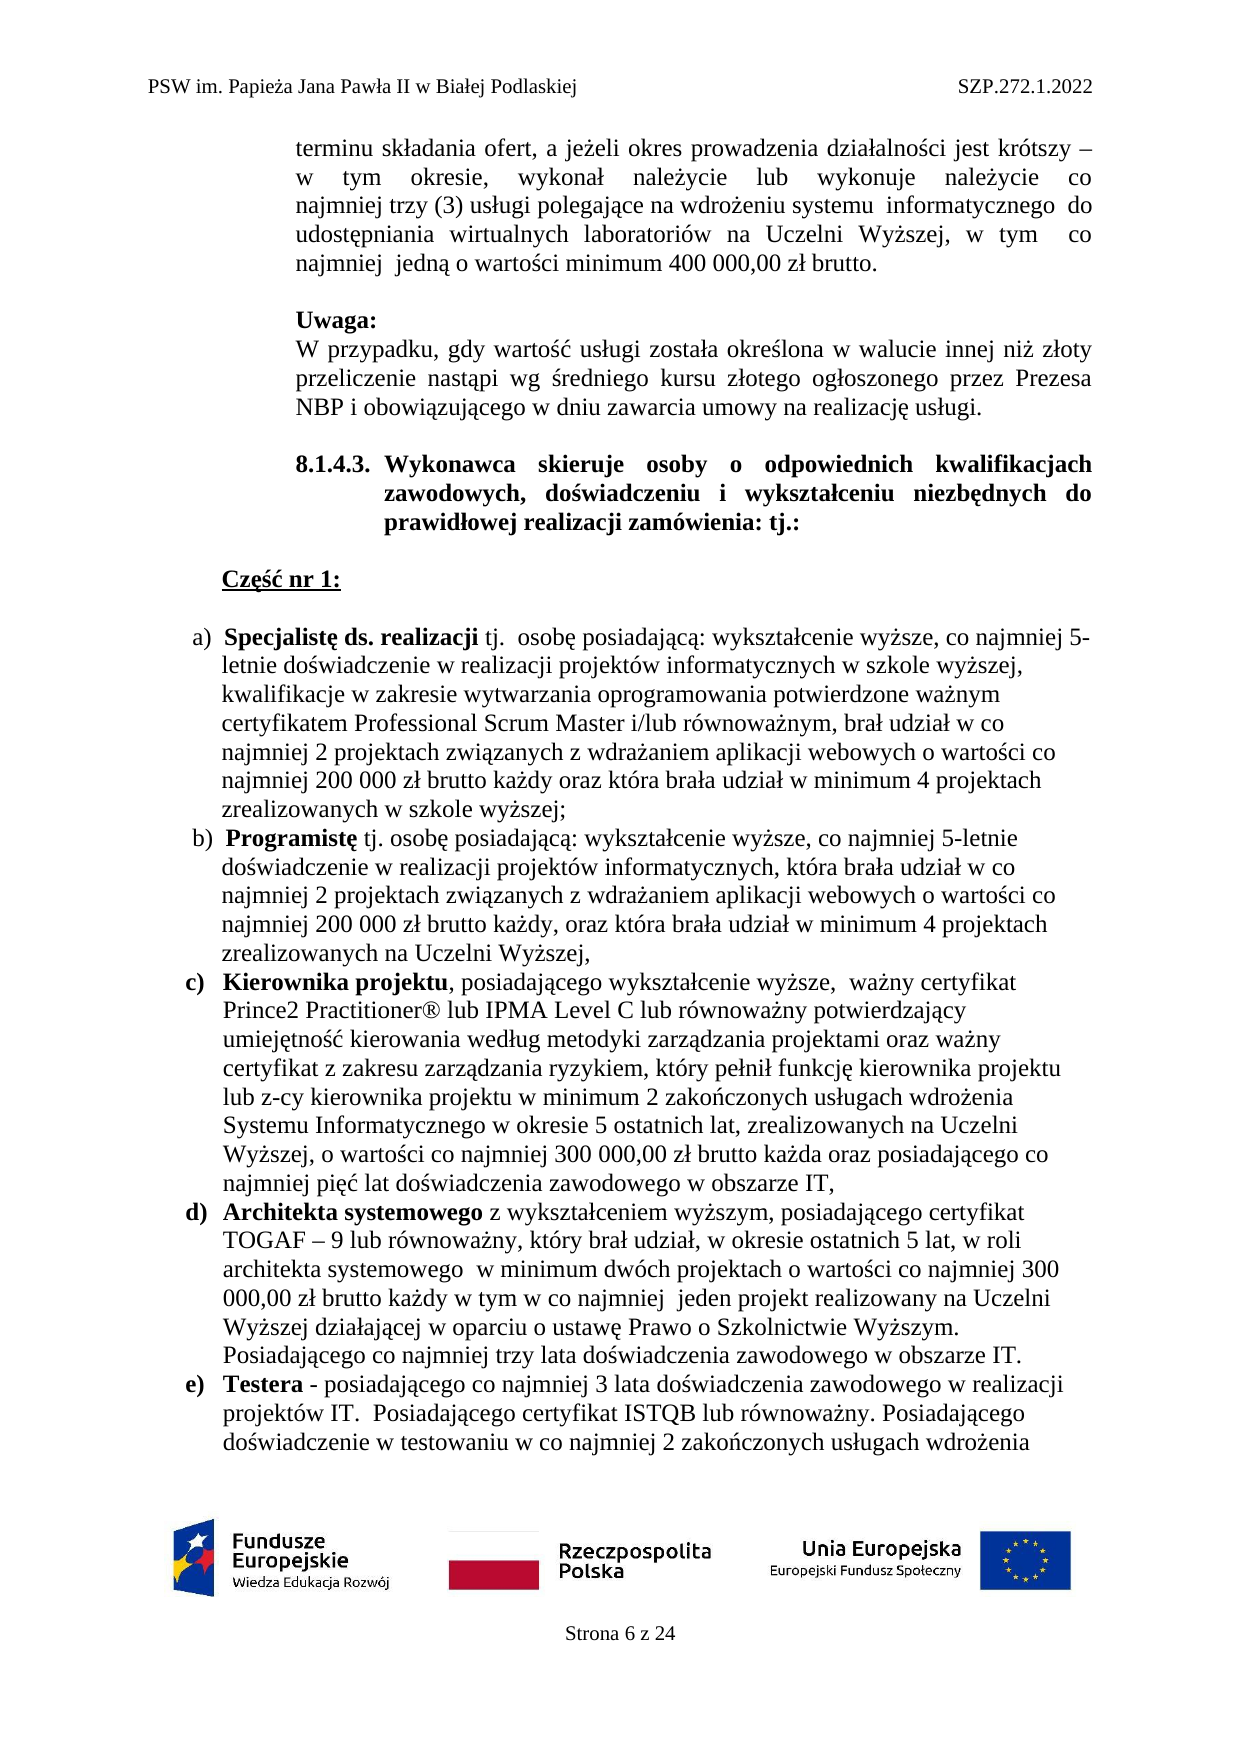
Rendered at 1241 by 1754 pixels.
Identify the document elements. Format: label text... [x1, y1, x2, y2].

text a) Specjalistę ds. realizacji tj. osobę posiadającą: wykształcenie wyższe, co najmniej 5-letnie doświadczenie w realizacji projektów informatycznych w szkole wyższej, kwalifikacje w zakresie wytwarzania oprogramowania potwierdzone ważnym certyfikatem Professional Scrum Master i/lub równoważnym, brał udział w co najmniej 2 projektach związanych z wdrażaniem aplikacji webowych o wartości co najmniej 200 000 zł brutto każdy oraz która brała udział w minimum 4 projektach zrealizowanych w szkole wyższej; [192, 622, 1093, 823]
list Kierownika projektu, posiadającego wykształcenie wyższe, ważny certyfikat Prince2 Practitioner® lub IPMA Level C lub równoważny potwierdzający umiejętność kierowania według metodyki zarządzania projektami oraz ważny certyfikat z zakresu zarządzania ryzykiem, który pełnił funkcję kierownika projektu lub z-cy kierownika projektu w minimum 2 zakończonych usługach wdrożenia Systemu Informatycznego w okresie 5 ostatnich lat, zrealizowanych na Uczelni Wyższej, o wartości co najmniej 300 000,00 zł brutto każda oraz posiadającego co najmniej pięć lat doświadczenia zawodowego w obszarze IT, [185, 967, 1093, 1197]
text Część nr 1: [148, 564, 1093, 593]
picture [164, 1511, 1077, 1597]
list Wykonawca skieruje osoby o odpowiednich kwalifikacjach zawodowych, doświadczeniu i wykształceniu niezbędnych do prawidłowej realizacji zamówienia: tj.: [295, 449, 1093, 535]
list W przypadku, gdy wartość usługi została określona w walucie innej niż złoty przeliczenie nastąpi wg średniego kursu złotego ogłoszonego przez Prezesa NBP i obowiązującego w dniu zawarcia umowy na realizację usługi. [295, 334, 1093, 420]
list Uwaga: [295, 305, 1093, 334]
text b) Programistę tj. osobę posiadającą: wykształcenie wyższe, co najmniej 5-letnie doświadczenie w realizacji projektów informatycznych, która brała udział w co najmniej 2 projektach związanych z wdrażaniem aplikacji webowych o wartości co najmniej 200 000 zł brutto każdy, oraz która brała udział w minimum 4 projektach zrealizowanych na Uczelni Wyższej, [192, 823, 1093, 967]
list Architekta systemowego z wykształceniem wyższym, posiadającego certyfikat TOGAF – 9 lub równoważny, który brał udział, w okresie ostatnich 5 lat, w roli architekta systemowego w minimum dwóch projektach o wartości co najmniej 300 000,00 zł brutto każdy w tym w co najmniej jeden projekt realizowany na Uczelni Wyższej działającej w oparciu o ustawę Prawo o Szkolnictwie Wyższym. Posiadającego co najmniej trzy lata doświadczenia zawodowego w obszarze IT. [185, 1197, 1093, 1369]
